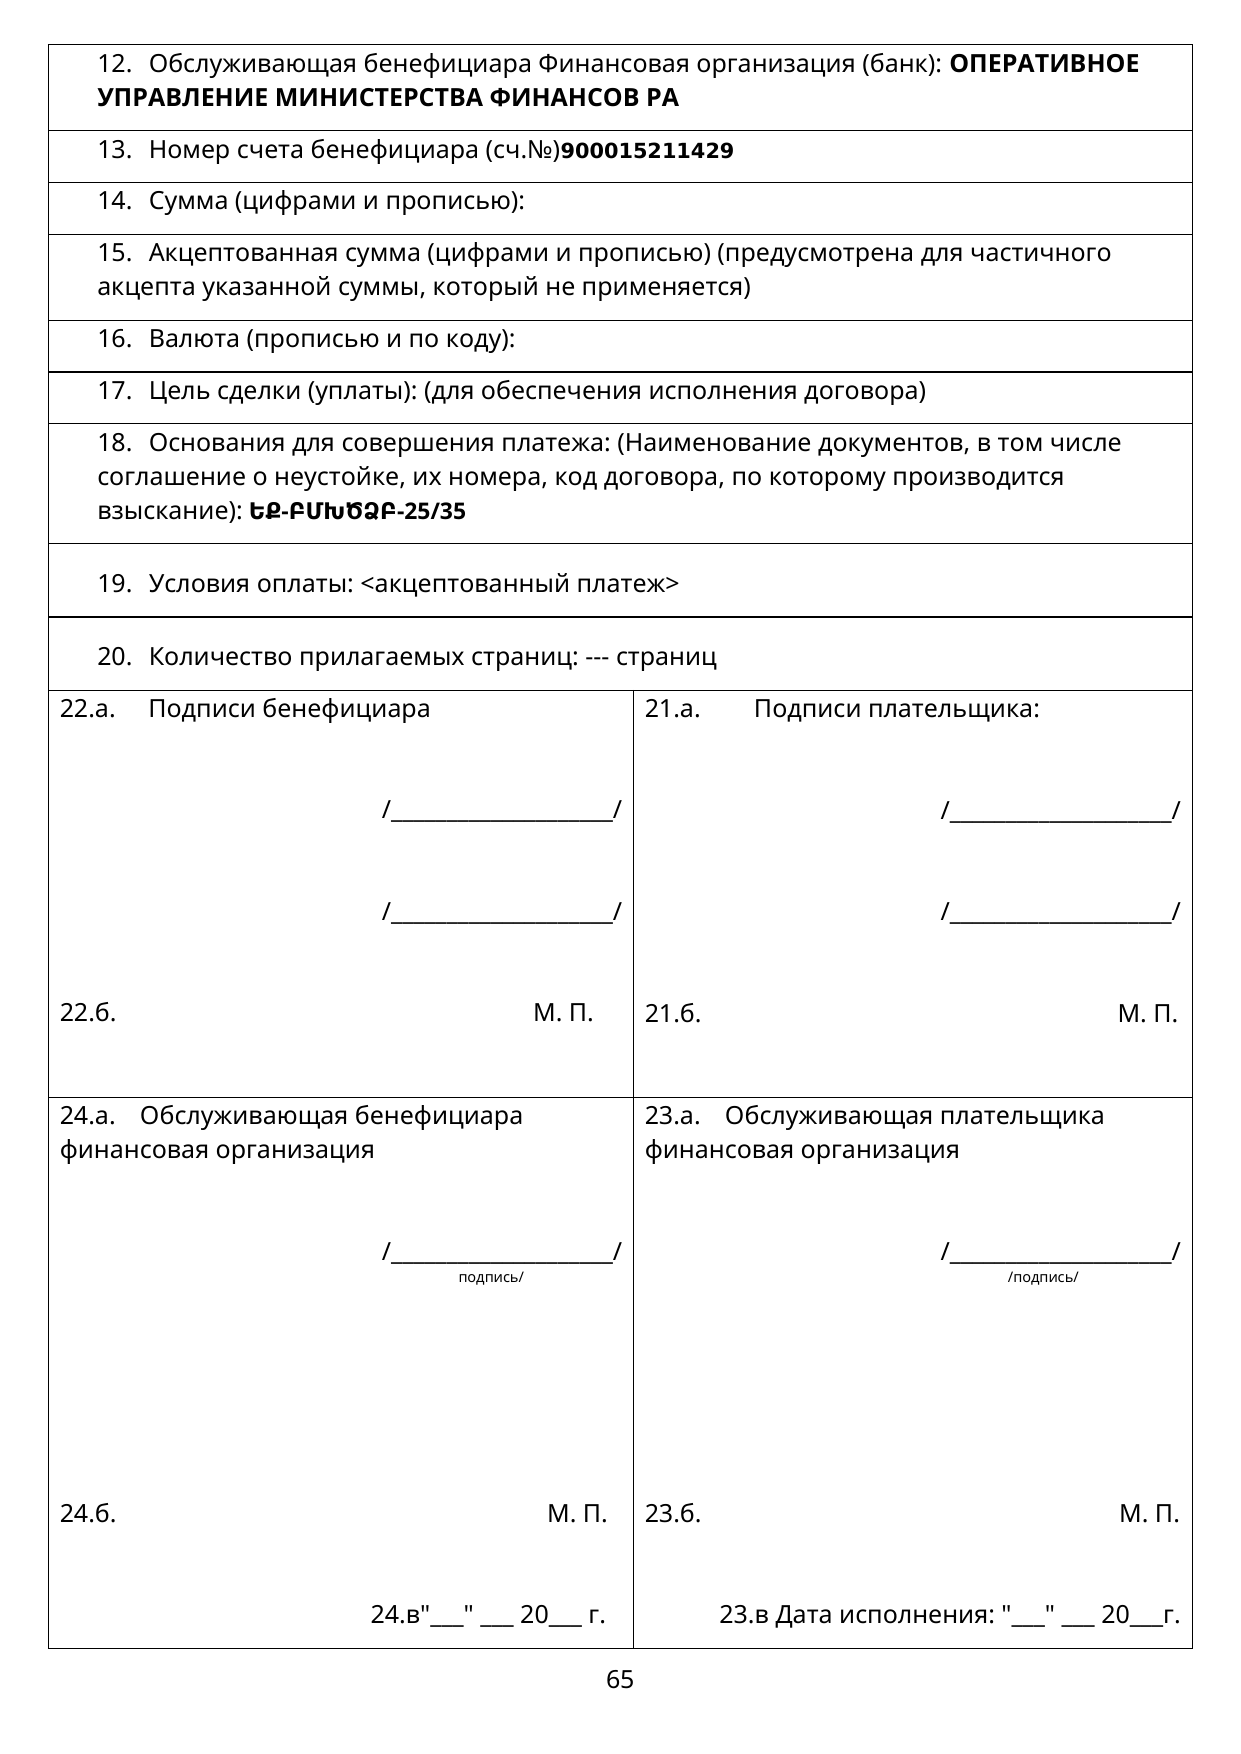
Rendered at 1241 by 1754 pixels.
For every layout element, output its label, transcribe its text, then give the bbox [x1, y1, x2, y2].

table_cell 18. Основания для совершения платежа: (Наименование документов, в том числе соглашение о неустойке, их номера, код договора, по которому производится взыскание): ԵՔ-ԲՄԽԾՁԲ-25/35 [49, 424, 1192, 543]
table_cell 23.б. М. П. 23.в Дата исполнения: "___" ___ 20___г. [634, 1419, 1192, 1648]
table_cell 23.а. Обслуживающая плательщика финансовая организация /____________________/ /подпись/ [634, 1098, 1192, 1419]
table_cell 16. Валюта (прописью и по коду): [49, 321, 1192, 371]
table_cell 24.б. М. П. 24.в"___" ___ 20___ г. [49, 1419, 633, 1648]
table_cell 22.а. Подписи бенефициара /____________________/ /____________________/ 22.б. М. П. [49, 691, 633, 1097]
table_cell 13. Номер счета бенефициара (сч.№)900015211429 [49, 131, 1192, 182]
table_cell 21.а. Подписи плательщика: /____________________/ /____________________/ 21.б. М. П. [634, 691, 1192, 1097]
table_cell 15. Акцептованная сумма (цифрами и прописью) (предусмотрена для частичного акцепта указанной суммы, который не применяется) [49, 235, 1192, 319]
table_cell 14. Сумма (цифрами и прописью): [49, 183, 1192, 234]
table_cell 12. Обслуживающая бенефициара Финансовая организация (банк): ОПЕРАТИВНОЕ УПРАВЛЕНИЕ МИНИСТЕРСТВА ФИНАНСОВ РА [49, 45, 1192, 130]
table_cell 24.а. Обслуживающая бенефициара финансовая организация /____________________/ подпись/ [49, 1098, 633, 1419]
table_cell 19. Условия оплаты: <акцептованный платеж> [49, 544, 1192, 616]
table_cell 17. Цель сделки (уплаты): (для обеспечения исполнения договора) [49, 373, 1192, 423]
table_cell 20. Количество прилагаемых страниц: --- страниц [49, 618, 1192, 690]
